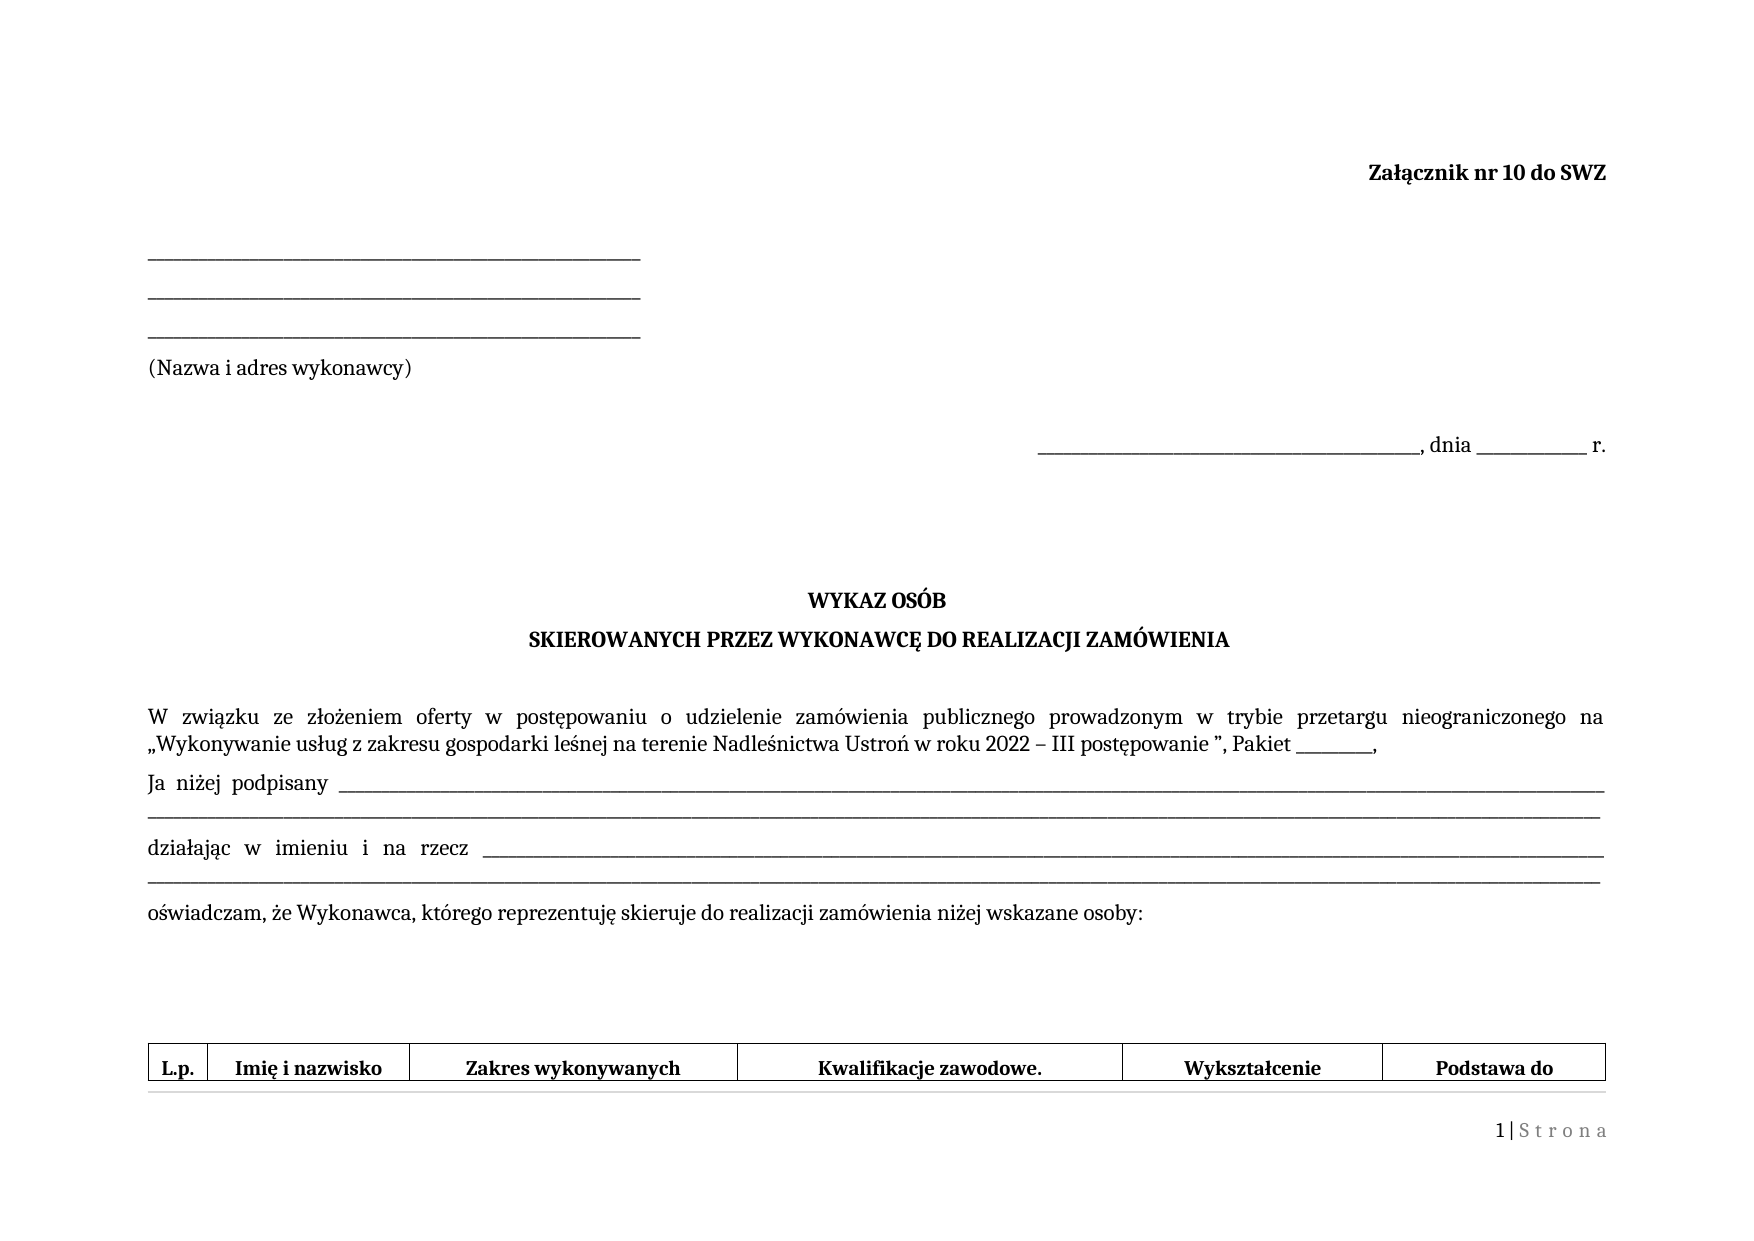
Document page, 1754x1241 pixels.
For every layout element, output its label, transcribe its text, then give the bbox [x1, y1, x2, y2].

text WYKAZ OSÓB [148, 587, 1606, 614]
text __________________________________________________________ [148, 277, 1606, 303]
text __________________________________________________________ [148, 316, 1606, 342]
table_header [1383, 1044, 1605, 1080]
text Załącznik nr 10 do SWZ [148, 160, 1606, 186]
text oświadczam, że Wykonawca, którego reprezentuję skieruje do realizacji zamówienia niżej wskazane osoby: [148, 900, 1606, 926]
table_header Imię i nazwisko [208, 1044, 409, 1080]
table_header Wykształcenie [1123, 1044, 1382, 1080]
text _____________________________________________, dnia _____________ r. [148, 432, 1606, 458]
text (Nazwa i adres wykonawcy) [148, 354, 1606, 381]
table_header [410, 1044, 737, 1080]
text __________________________________________________________ [148, 238, 1606, 264]
text SKIEROWANYCH PRZEZ WYKONAWCĘ DO REALIZACJI ZAMÓWIENIA [148, 626, 1606, 653]
text działając w imieniu i na rzecz ____________________________________________________________________________________________________________________________________ ___________________________________________________________________________________________________________________________________________________________________________ [148, 834, 1606, 887]
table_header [738, 1044, 1122, 1080]
text W związku ze złożeniem oferty w postępowaniu o udzielenie zamówienia publicznego prowadzonym w trybie przetargu nieograniczonego na „Wykonywanie usług z zakresu gospodarki leśnej na terenie Nadleśnictwa Ustroń w roku 2022 – III postępowanie ”, Pakiet _________, [148, 704, 1606, 757]
text Ja niżej podpisany _____________________________________________________________________________________________________________________________________________________ ___________________________________________________________________________________________________________________________________________________________________________ [148, 769, 1606, 822]
table_header L.p. [149, 1044, 207, 1080]
